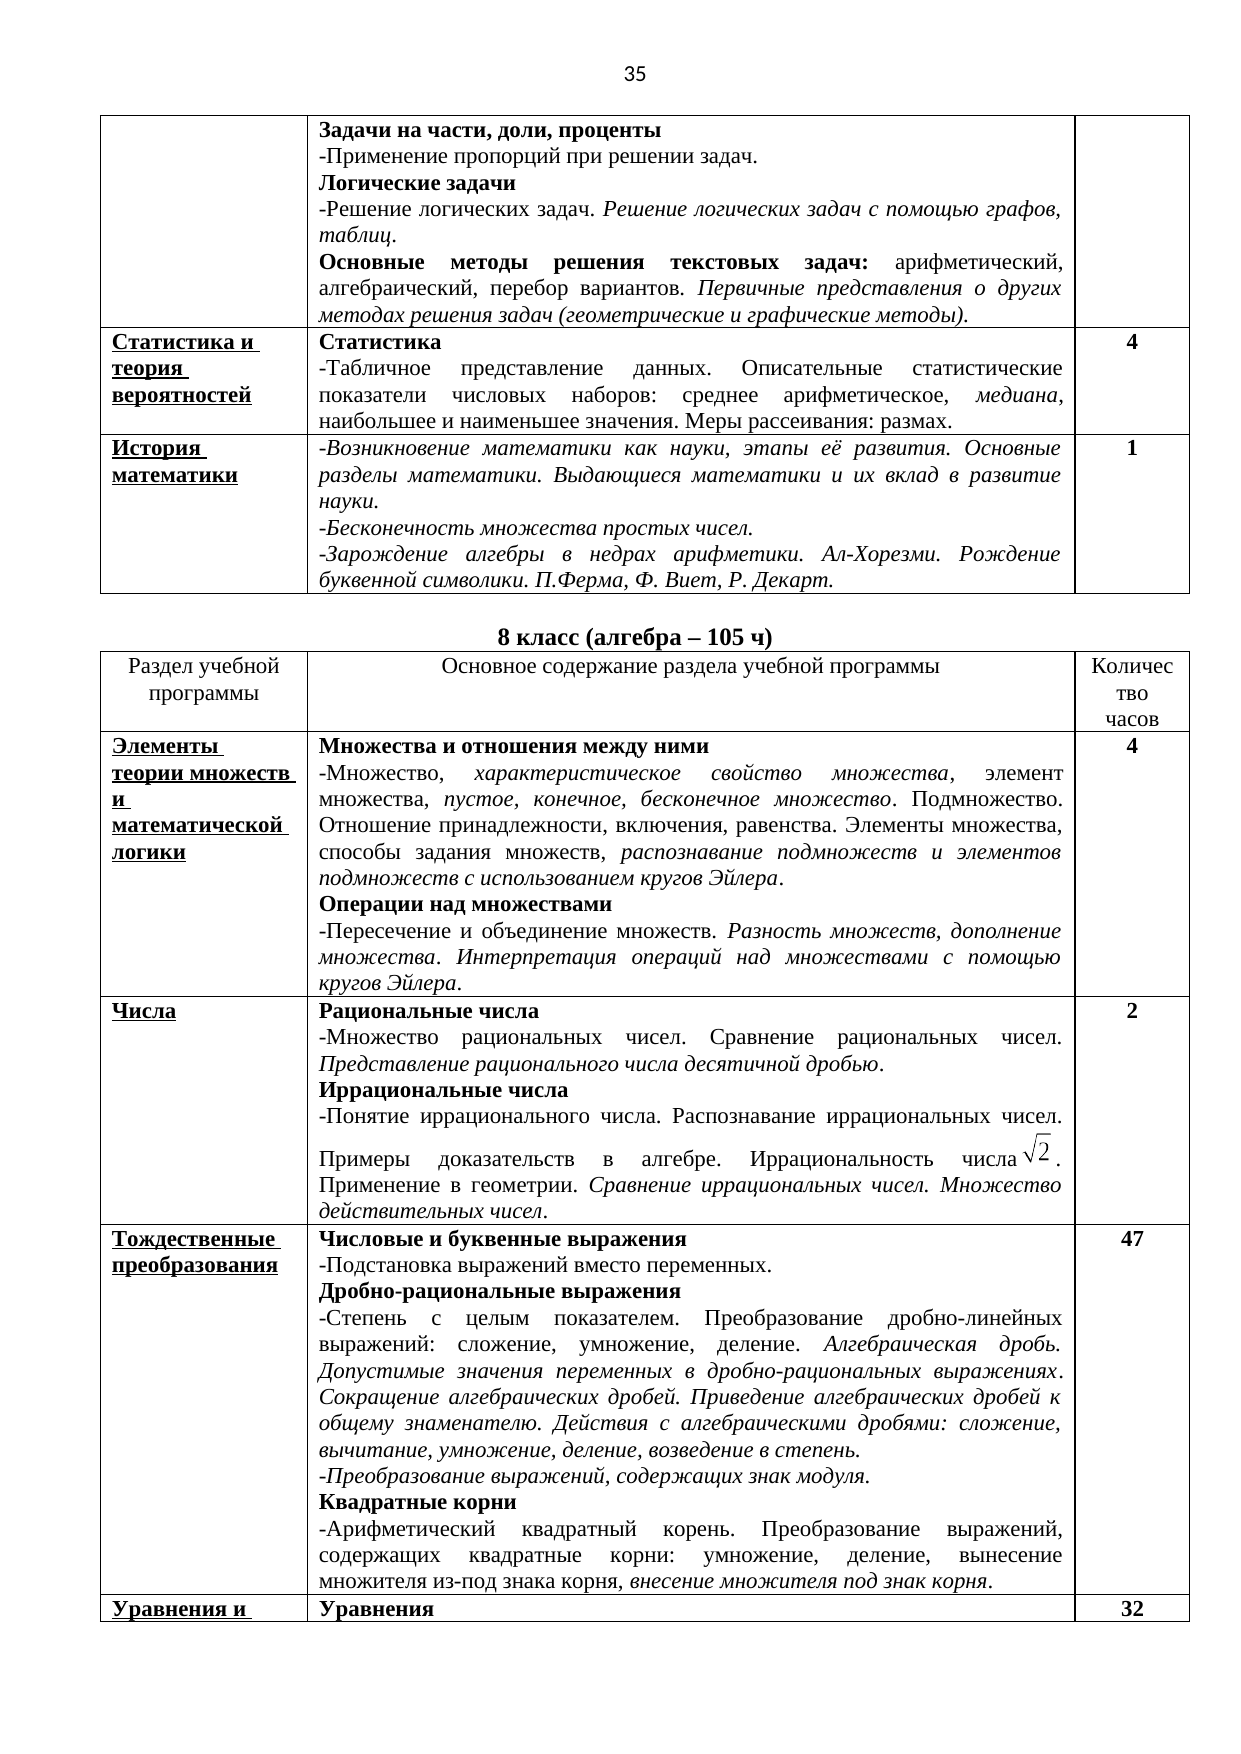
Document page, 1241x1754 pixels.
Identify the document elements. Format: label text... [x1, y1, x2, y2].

table_cell Числа [101, 997, 307, 1224]
table_cell Множества и отношения между ними -Множество, характеристическое свойство множества, элемент множества, пустое, конечное, бесконечное множество. Подмножество. Отношение принадлежности, включения, равенства. Элементы множества, способы задания множеств, распознавание подмножеств и элементов подмножеств с использованием кругов Эйлера. Операции над множествами -Пересечение и объединение множеств. Разность множеств, дополнение множества. Интерпретация операций над множествами с помощью кругов Эйлера. [308, 732, 1074, 996]
table_cell Рациональные числа -Множество рациональных чисел. Сравнение рациональных чисел. Представление рационального числа десятичной дробью. Иррациональные числа -Понятие иррационального числа. Распознавание иррациональных чисел. Примеры доказательств в алгебре. Иррациональность числа. Применение в геометрии. Сравнение иррациональных чисел. Множество действительных чисел. [308, 997, 1074, 1224]
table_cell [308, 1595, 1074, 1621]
table_cell 47 [1076, 1225, 1189, 1594]
table_cell 8 [1076, 116, 1189, 327]
table_cell Числовые и буквенные выражения -Подстановка выражений вместо переменных. Дробно-рациональные выражения -Степень с целым показателем. Преобразование дробно-линейных выражений: сложение, умножение, деление. Алгебраическая дробь. Допустимые значения переменных в дробно-рациональных выражениях. Сокращение алгебраических дробей. Приведение алгебраических дробей к общему знаменателю. Действия с алгебраическими дробями: сложение, вычитание, умножение, деление, возведение в степень. -Преобразование выражений, содержащих знак модуля. Квадратные корни -Арифметический квадратный корень. Преобразование выражений, содержащих квадратные корни: умножение, деление, вынесение множителя из-под знака корня, внесение множителя под знак корня. [308, 1225, 1074, 1594]
table_cell Элементы теории множеств и математической логики [101, 732, 307, 996]
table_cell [101, 1595, 307, 1621]
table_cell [308, 116, 1074, 327]
text 8 класс (алгебра – 105 ч) [118, 622, 1152, 651]
table_cell 1 [1076, 435, 1189, 593]
table_header Количество часов [1076, 652, 1189, 731]
table_header Основное содержание раздела учебной программы [308, 652, 1074, 731]
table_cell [101, 116, 307, 327]
table_cell Статистика -Табличное представление данных. Описательные статистические показатели числовых наборов: среднее арифметическое, медиана, наибольшее и наименьшее значения. Меры рассеивания: размах. [308, 328, 1074, 433]
table_cell 32 [1076, 1595, 1189, 1621]
table_cell Тождественные преобразования [101, 1225, 307, 1594]
table_cell История математики [101, 435, 307, 593]
table_cell 2 [1076, 997, 1189, 1224]
table_cell 4 [1076, 328, 1189, 433]
table_header Раздел учебной программы [101, 652, 307, 731]
table_cell 4 [1076, 732, 1189, 996]
table_cell -Возникновение математики как науки, этапы её развития. Основные разделы математики. Выдающиеся математики и их вклад в развитие науки. -Бесконечность множества простых чисел. -Зарождение алгебры в недрах арифметики. Ал-Хорезми. Рождение буквенной символики. П.Ферма, Ф. Виет, Р. Декарт. [308, 435, 1074, 593]
table_cell Статистика и теория вероятностей [101, 328, 307, 433]
